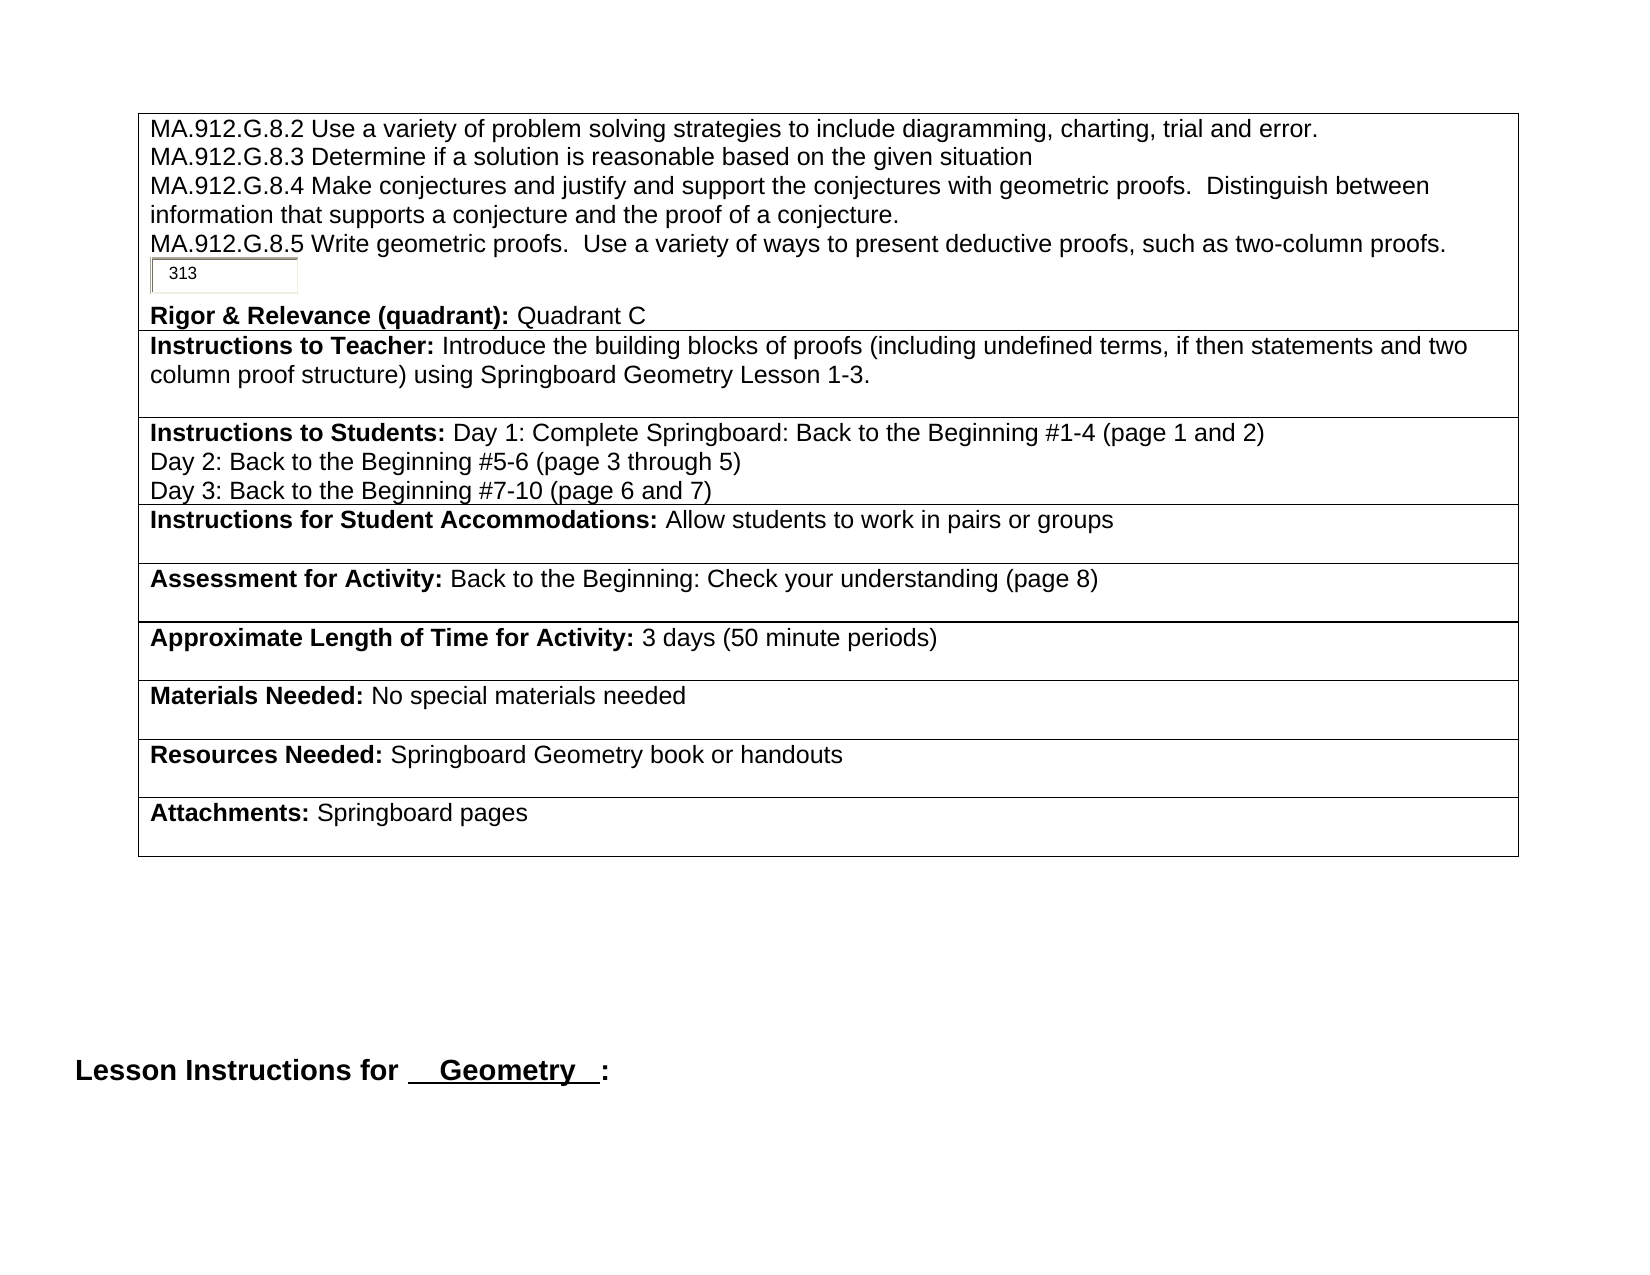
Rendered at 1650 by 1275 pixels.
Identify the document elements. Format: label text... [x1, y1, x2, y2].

table_cell Instructions for Student Accommodations: Allow students to work in pairs or groups [139, 505, 1518, 563]
table_cell Resources Needed: Springboard Geometry book or handouts [139, 740, 1518, 797]
table_cell Instructions to Students: Day 1: Complete Springboard: Back to the Beginning #1-4 (page 1 and 2) Day 2: Back to the Beginning #5-6 (page 3 through 5) Day 3: Back to the Beginning #7-10 (page 6 and 7) [139, 418, 1518, 504]
text Lesson Instructions for Geometry : [75, 1053, 1500, 1087]
table_cell Instructions to Teacher: Introduce the building blocks of proofs (including undefined terms, if then statements and two column proof structure) using Springboard Geometry Lesson 1-3. [139, 331, 1518, 417]
table_cell Assessment for Activity: Back to the Beginning: Check your understanding (page 8) [139, 564, 1518, 621]
table_cell Materials Needed: No special materials needed [139, 681, 1518, 738]
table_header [139, 114, 1518, 330]
table_cell Attachments: Springboard pages [139, 798, 1518, 856]
table_cell Approximate Length of Time for Activity: 3 days (50 minute periods) [139, 623, 1518, 680]
